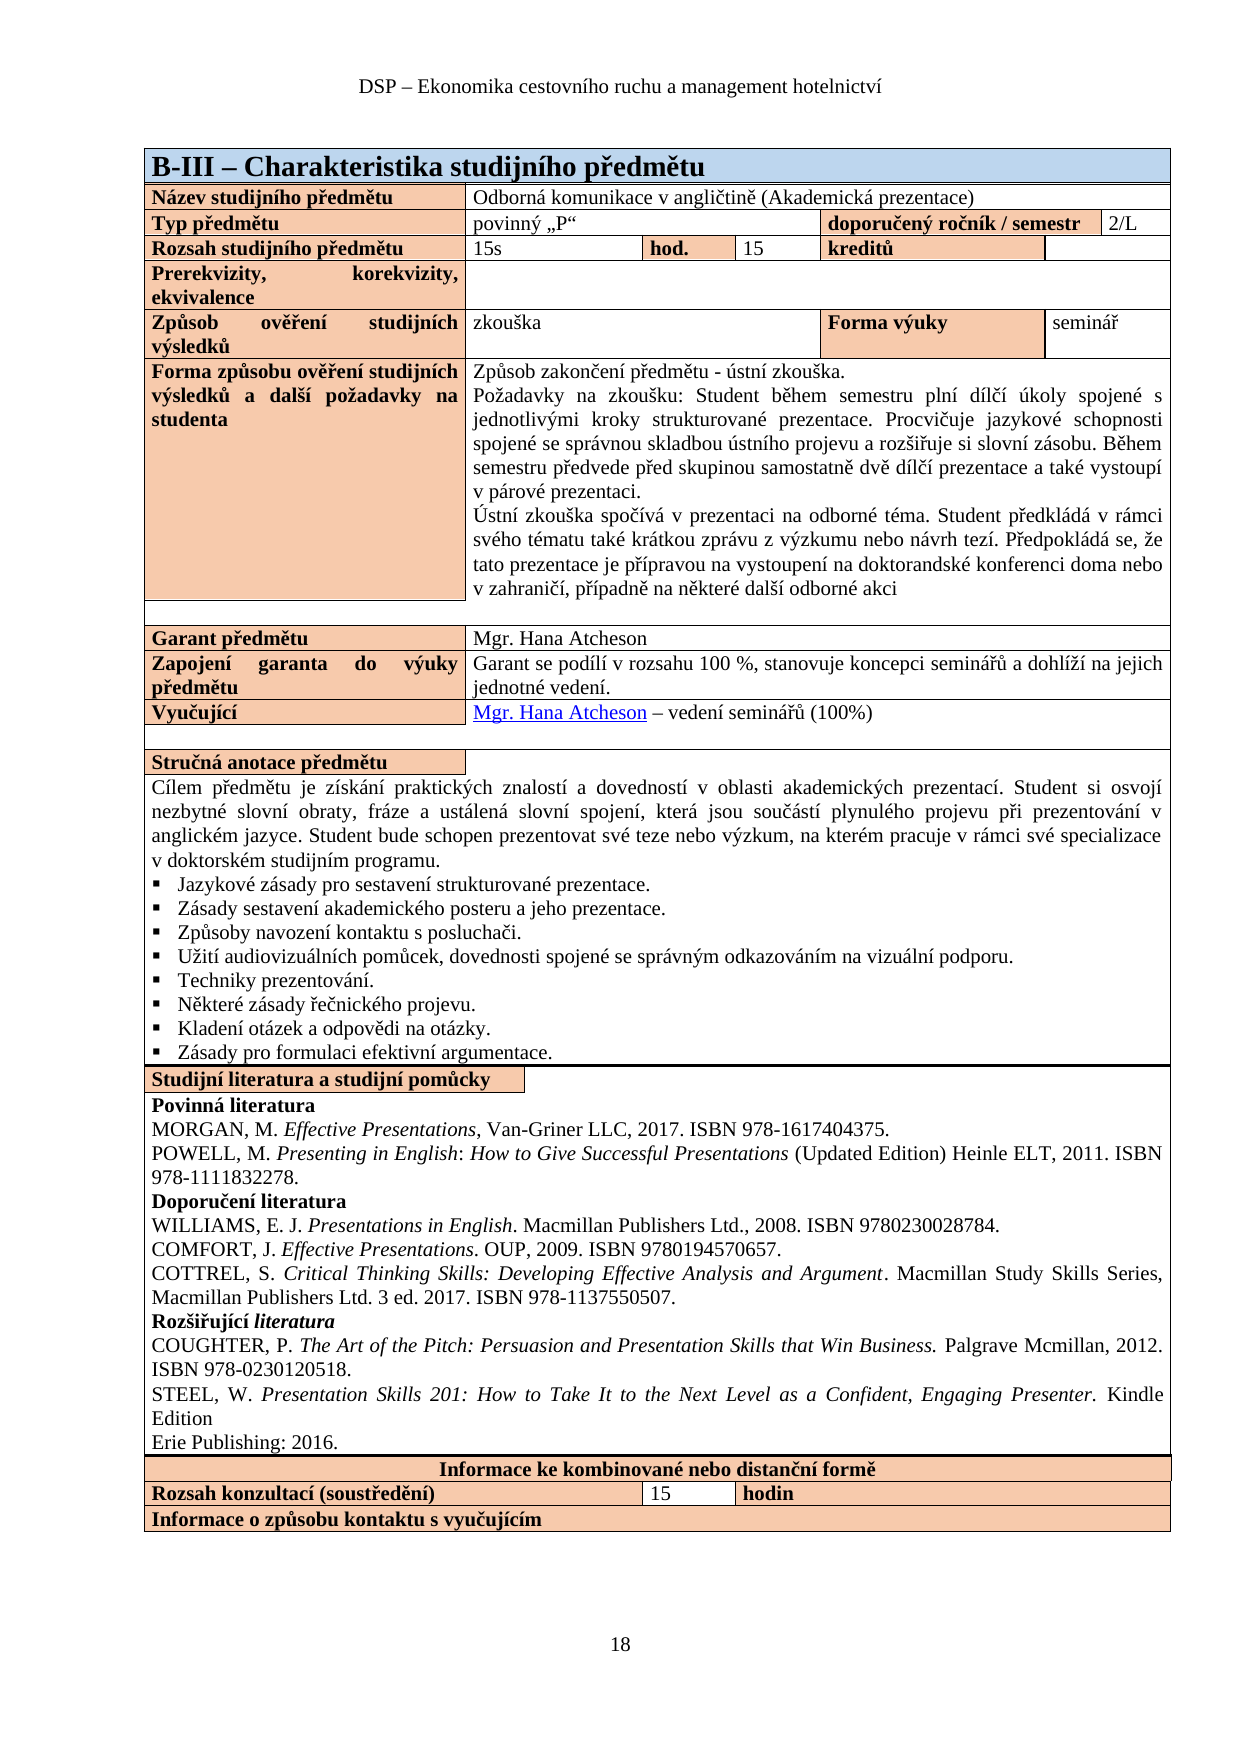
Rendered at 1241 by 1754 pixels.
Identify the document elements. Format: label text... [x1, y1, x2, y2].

table_cell Prerekvizity, korekvizity, ekvivalence [145, 261, 465, 309]
table_cell 15 [643, 1482, 735, 1505]
table_cell seminář [1046, 310, 1170, 358]
table_cell Způsob ověření studijních výsledků [145, 310, 465, 358]
table_cell doporučený ročník / semestr [821, 210, 1101, 234]
table_header B-III – Charakteristika studijního předmětu [145, 149, 1170, 182]
table_cell Mgr. Hana Atcheson [466, 626, 1170, 650]
table_cell Studijní literatura a studijní pomůcky [145, 1067, 524, 1092]
table_cell [466, 750, 1170, 774]
table_cell [145, 600, 1170, 625]
table_cell 2/L [1102, 210, 1170, 234]
table_cell Rozsah studijního předmětu [145, 236, 465, 259]
table_cell Typ předmětu [145, 210, 465, 234]
table_cell Cílem předmětu je získání praktických znalostí a dovedností v oblasti akademických prezentací. Student si osvojí nezbytné slovní obraty, fráze a ustálená slovní spojení, která jsou součástí plynulého projevu při prezentování v anglickém jazyce. Student bude schopen prezentovat své teze nebo výzkum, na kterém pracuje v rámci své specializace v doktorském studijním programu. Jazykové zásady pro sestavení strukturované prezentace. Zásady sestavení akademického posteru a jeho prezentace. Způsoby navození kontaktu s posluchači. Užití audiovizuálních pomůcek, dovednosti spojené se správným odkazováním na vizuální podporu. Techniky prezentování. Některé zásady řečnického projevu. Kladení otázek a odpovědi na otázky. Zásady pro formulaci efektivní argumentace. [145, 774, 1170, 1064]
table_cell Garant se podílí v rozsahu 100 %, stanovuje koncepci seminářů a dohlíží na jejich jednotné vedení. [466, 651, 1170, 699]
table_cell kreditů [821, 236, 1044, 259]
table_cell Mgr. Hana Atcheson – vedení seminářů (100%) [466, 700, 1170, 724]
table_cell Informace ke kombinované nebo distanční formě [145, 1457, 1171, 1481]
table_cell hodin [736, 1482, 1170, 1505]
table_cell Odborná komunikace v angličtině (Akademická prezentace) [466, 185, 1170, 209]
table_cell [466, 261, 1170, 309]
table_cell Informace o způsobu kontaktu s vyučujícím [145, 1506, 1170, 1531]
table_cell hod. [643, 236, 735, 259]
table_cell Vyučující [145, 700, 465, 724]
table_cell Zapojení garanta do výuky předmětu [145, 651, 465, 699]
table_cell povinný „P“ [466, 210, 820, 234]
table_cell Název studijního předmětu [145, 185, 465, 209]
table_cell 15 [736, 236, 820, 259]
table_cell 15s [466, 236, 642, 259]
table_cell Povinná literatura MORGAN, M. Effective Presentations, Van-Griner LLC, 2017. ISBN 978-1617404375. Powell, M. Presenting in English: How to Give Successful Presentations (Updated Edition) Heinle ELT, 2011. ISBN 978-1111832278. Doporučení literatura Williams, E. J. Presentations in English. Macmillan Publishers Ltd., 2008. ISBN 9780230028784. Comfort, J. Effective Presentations. OUP, 2009. ISBN 9780194570657. COTTREL, S. Critical Thinking Skills: Developing Effective Analysis and Argument. Macmillan Study Skills Series, Macmillan Publishers Ltd. 3 ed. 2017. ISBN 978-1137550507. Rozšiřující literatura COUGHTER, P. The Art of the Pitch: Persuasion and Presentation Skills that Win Business. Palgrave Mcmillan, 2012. ISBN 978-0230120518. STEEL, W. Presentation Skills 201: How to Take It to the Next Level as a Confident, Engaging Presenter. Kindle Edition Erie Publishing: 2016. [145, 1092, 1170, 1454]
table_cell [1046, 236, 1170, 259]
table_cell Forma výuky [821, 310, 1044, 358]
table_cell [145, 724, 1170, 749]
table_cell Stručná anotace předmětu [145, 750, 465, 774]
table_cell Rozsah konzultací (soustředění) [145, 1482, 642, 1505]
table_cell zkouška [466, 310, 820, 358]
table_cell [525, 1067, 1170, 1092]
table_cell Garant předmětu [145, 626, 465, 650]
table_cell Způsob zakončení předmětu - ústní zkouška. Požadavky na zkoušku: Student během semestru plní dílčí úkoly spojené s jednotlivými kroky strukturované prezentace. Procvičuje jazykové schopnosti spojené se správnou skladbou ústního projevu a rozšiřuje si slovní zásobu. Během semestru předvede před skupinou samostatně dvě dílčí prezentace a také vystoupí v párové prezentaci. Ústní zkouška spočívá v prezentaci na odborné téma. Student předkládá v rámci svého tématu také krátkou zprávu z výzkumu nebo návrh tezí. Předpokládá se, že tato prezentace je přípravou na vystoupení na doktorandské konferenci doma nebo v zahraničí, případně na některé další odborné akci [466, 359, 1170, 599]
table_cell Forma způsobu ověření studijních výsledků a další požadavky na studenta [145, 359, 465, 599]
